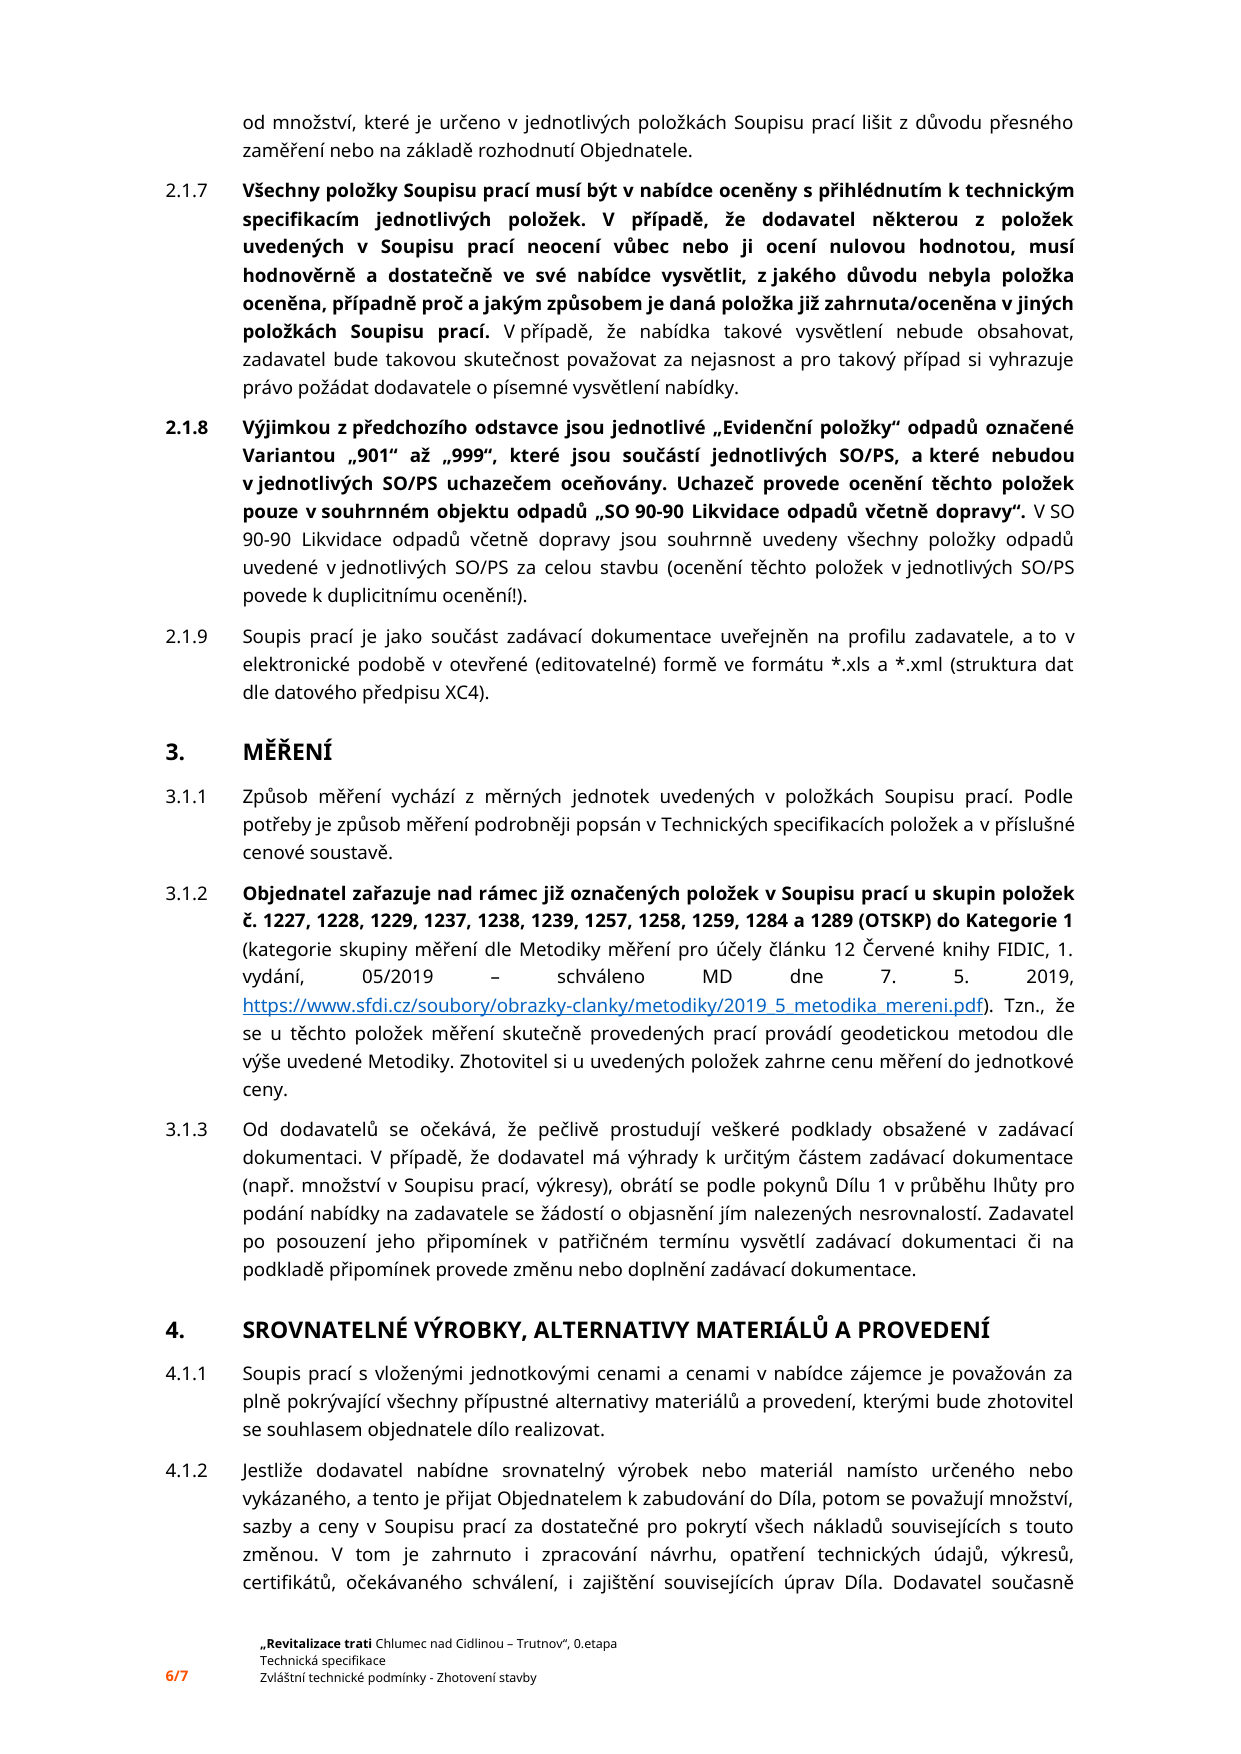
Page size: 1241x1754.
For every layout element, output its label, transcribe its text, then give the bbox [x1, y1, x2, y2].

text MĚŘENÍ [165, 736, 1075, 768]
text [165, 109, 1075, 163]
text Všechny položky Soupisu prací musí být v nabídce oceněny s přihlédnutím k technickým specifikacím jednotlivých položek. V případě, že dodavatel některou z položek uvedených v Soupisu prací neocení vůbec nebo ji ocení nulovou hodnotou, musí hodnověrně a dostatečně ve své nabídce vysvětlit, z jakého důvodu nebyla položka oceněna, případně proč a jakým způsobem je daná položka již zahrnuta/oceněna v jiných položkách Soupisu prací. V případě, že nabídka takové vysvětlení nebude obsahovat, zadavatel bude takovou skutečnost považovat za nejasnost a pro takový případ si vyhrazuje právo požádat dodavatele o písemné vysvětlení nabídky. [165, 178, 1075, 399]
text Výjimkou z předchozího odstavce jsou jednotlivé „Evidenční položky“ odpadů označené Variantou „901“ až „999“, které jsou součástí jednotlivých SO/PS, a které nebudou v jednotlivých SO/PS uchazečem oceňovány. Uchazeč provede ocenění těchto položek pouze v souhrnném objektu odpadů „SO 90-90 Likvidace odpadů včetně dopravy“. V SO 90-90 Likvidace odpadů včetně dopravy jsou souhrnně uvedeny všechny položky odpadů uvedené v jednotlivých SO/PS za celou stavbu (ocenění těchto položek v jednotlivých SO/PS povede k duplicitnímu ocenění!). [165, 414, 1075, 608]
text Způsob měření vychází z měrných jednotek uvedených v položkách Soupisu prací. Podle potřeby je způsob měření podrobněji popsán v Technických specifikacích položek a v příslušné cenové soustavě. [165, 783, 1075, 865]
text Soupis prací je jako součást zadávací dokumentace uveřejněn na profilu zadavatele, a to v elektronické podobě v otevřené (editovatelné) formě ve formátu *.xls a *.xml (struktura dat dle datového předpisu XC4). [165, 623, 1075, 705]
text SROVNATELNÉ VÝROBKY, ALTERNATIVY MATERIÁLŮ A PROVEDENÍ [165, 1314, 1075, 1345]
text Soupis prací s vloženými jednotkovými cenami a cenami v nabídce zájemce je považován za plně pokrývající všechny přípustné alternativy materiálů a provedení, kterými bude zhotovitel se souhlasem objednatele dílo realizovat. [165, 1361, 1075, 1442]
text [165, 1457, 1075, 1595]
text Objednatel zařazuje nad rámec již označených položek v Soupisu prací u skupin položek č. 1227, 1228, 1229, 1237, 1238, 1239, 1257, 1258, 1259, 1284 a 1289 (OTSKP) do Kategorie 1 (kategorie skupiny měření dle Metodiky měření pro účely článku 12 Červené knihy FIDIC, 1. vydání, 05/2019 – schváleno MD dne 7. 5. 2019, https://www.sfdi.cz/soubory/obrazky-clanky/metodiky/2019_5_metodika_mereni.pdf). Tzn., že se u těchto položek měření skutečně provedených prací provádí geodetickou metodou dle výše uvedené Metodiky. Zhotovitel si u uvedených položek zahrne cenu měření do jednotkové ceny. [165, 880, 1075, 1101]
text Od dodavatelů se očekává, že pečlivě prostudují veškeré podklady obsažené v zadávací dokumentaci. V případě, že dodavatel má výhrady k určitým částem zadávací dokumentace (např. množství v Soupisu prací, výkresy), obrátí se podle pokynů Dílu 1 v průběhu lhůty pro podání nabídky na zadavatele se žádostí o objasnění jím nalezených nesrovnalostí. Zadavatel po posouzení jeho připomínek v patřičném termínu vysvětlí zadávací dokumentaci či na podkladě připomínek provede změnu nebo doplnění zadávací dokumentace. [165, 1116, 1075, 1282]
